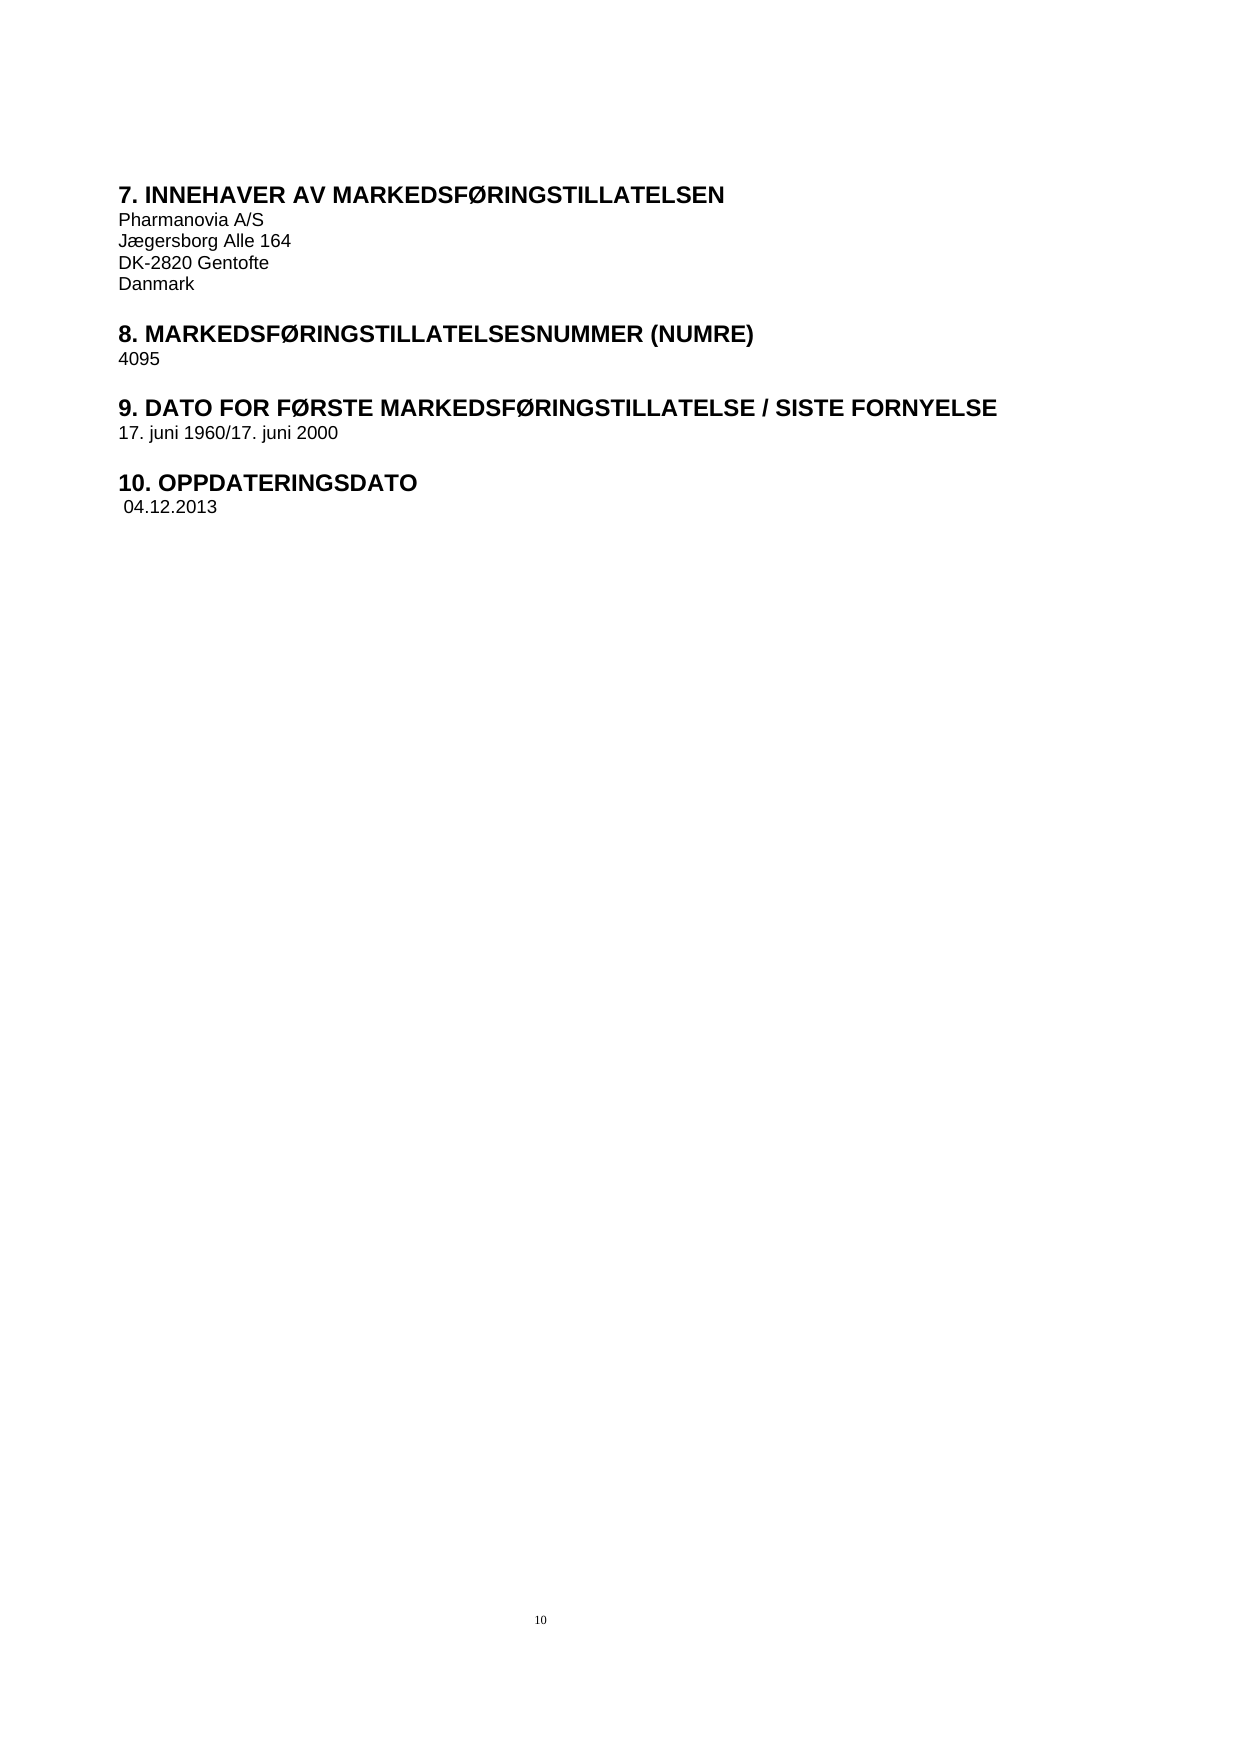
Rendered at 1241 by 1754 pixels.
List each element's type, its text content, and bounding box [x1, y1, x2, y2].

text 10. OPPDATERINGSDATO [118, 465, 1122, 496]
text 4095 [118, 347, 1122, 369]
text Jægersborg Alle 164 [118, 230, 1122, 252]
text DK-2820 Gentofte [118, 252, 1122, 273]
text 9. DATO FOR FØRSTE MARKEDSFØRINGSTILLATELSE / SISTE FORNYELSE [118, 391, 1122, 422]
text Danmark [118, 273, 1122, 295]
text 17. juni 1960/17. juni 2000 [118, 422, 1122, 443]
text Pharmanovia A/S [118, 208, 1122, 230]
text 7. INNEHAVER AV MARKEDSFØRINGSTILLATELSEN [118, 177, 1122, 208]
text 8. MARKEDSFØRINGSTILLATELSESNUMMER (NUMRE) [118, 316, 1122, 347]
text 04.12.2013 [118, 496, 1122, 518]
